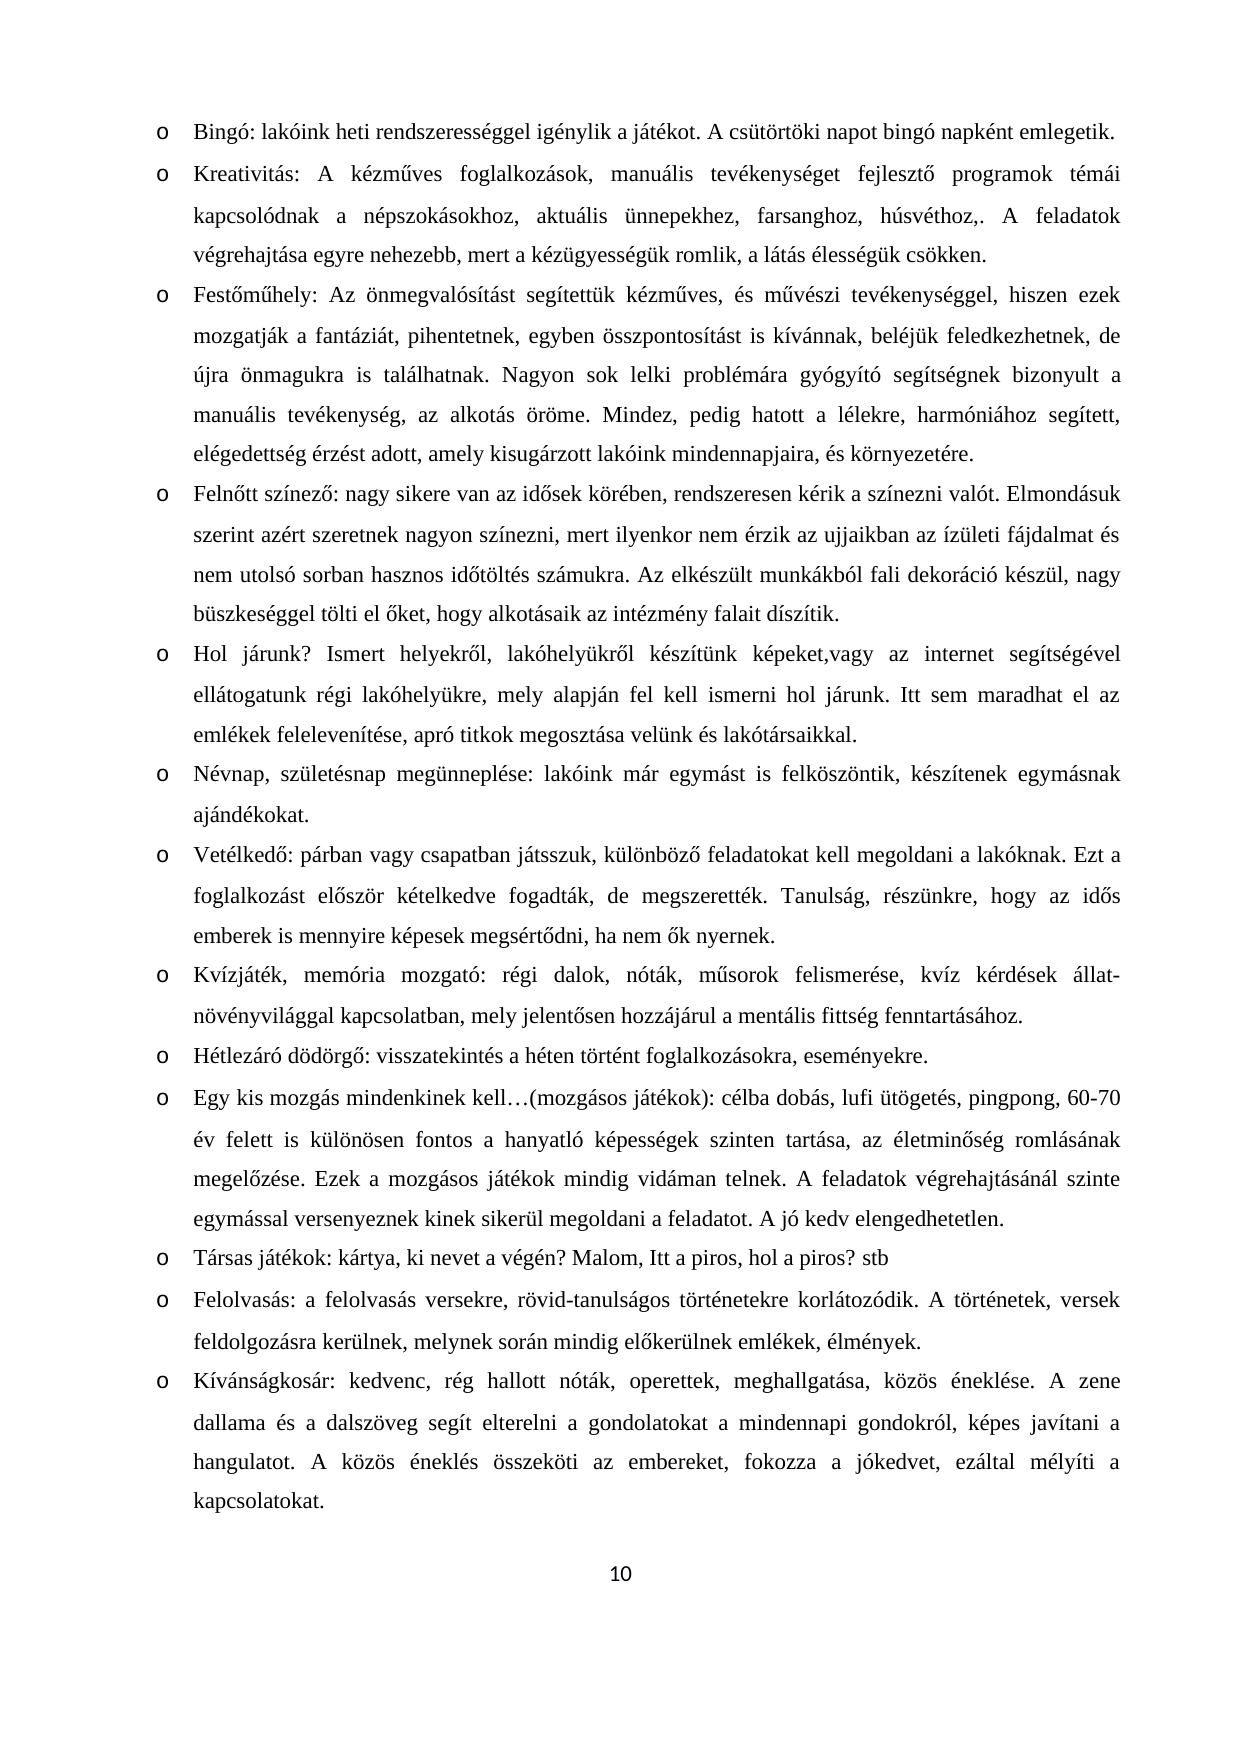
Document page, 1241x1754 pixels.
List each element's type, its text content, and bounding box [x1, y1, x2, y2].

list Felnőtt színező: nagy sikere van az idősek körében, rendszeresen kérik a színezni valót. Elmondásuk szerint azért szeretnek nagyon színezni, mert ilyenkor nem érzik az ujjaikban az ízületi fájdalmat és nem utolsó sorban hasznos időtöltés számukra. Az elkészült munkákból fali dekoráció készül, nagy büszkeséggel tölti el őket, hogy alkotásaik az intézmény falait díszítik. [156, 480, 1122, 627]
list Vetélkedő: párban vagy csapatban játsszuk, különböző feladatokat kell megoldani a lakóknak. Ezt a foglalkozást először kételkedve fogadták, de megszerették. Tanulság, részünkre, hogy az idős emberek is mennyire képesek megsértődni, ha nem ők nyernek. [156, 841, 1122, 948]
list Kívánságkosár: kedvenc, rég hallott nóták, operettek, meghallgatása, közös éneklése. A zene dallama és a dalszöveg segít elterelni a gondolatokat a mindennapi gondokról, képes javítani a hangulatot. A közös éneklés összeköti az embereket, fokozza a jókedvet, ezáltal mélyíti a kapcsolatokat. [156, 1367, 1122, 1514]
list Névnap, születésnap megünneplése: lakóink már egymást is felköszöntik, készítenek egymásnak ajándékokat. [156, 760, 1122, 828]
list Bingó: lakóink heti rendszerességgel igénylik a játékot. A csütörtöki napot bingó napként emlegetik. [156, 118, 1122, 146]
list Társas játékok: kártya, ki nevet a végén? Malom, Itt a piros, hol a piros? stb [156, 1244, 1122, 1272]
list Hol járunk? Ismert helyekről, lakóhelyükről készítünk képeket,vagy az internet segítségével ellátogatunk régi lakóhelyükre, mely alapján fel kell ismerni hol járunk. Itt sem maradhat el az emlékek felelevenítése, apró titkok megosztása velünk és lakótársaikkal. [156, 640, 1122, 747]
list Egy kis mozgás mindenkinek kell…(mozgásos játékok): célba dobás, lufi ütögetés, pingpong, 60-70 év felett is különösen fontos a hanyatló képességek szinten tartása, az életminőség romlásának megelőzése. Ezek a mozgásos játékok mindig vidáman telnek. A feladatok végrehajtásánál szinte egymással versenyeznek kinek sikerül megoldani a feladatot. A jó kedv elengedhetetlen. [156, 1084, 1122, 1231]
list Kreativitás: A kézműves foglalkozások, manuális tevékenységet fejlesztő programok témái kapcsolódnak a népszokásokhoz, aktuális ünnepekhez, farsanghoz, húsvéthoz,. A feladatok végrehajtása egyre nehezebb, mert a kézügyességük romlik, a látás élességük csökken. [156, 160, 1122, 268]
list Festőműhely: Az önmegvalósítást segítettük kézműves, és művészi tevékenységgel, hiszen ezek mozgatják a fantáziát, pihentetnek, egyben összpontosítást is kívánnak, beléjük feledkezhetnek, de újra önmagukra is találhatnak. Nagyon sok lelki problémára gyógyító segítségnek bizonyult a manuális tevékenység, az alkotás öröme. Mindez, pedig hatott a lélekre, harmóniához segített, elégedettség érzést adott, amely kisugárzott lakóink mindennapjaira, és környezetére. [156, 281, 1122, 467]
list Kvízjáték, memória mozgató: régi dalok, nóták, műsorok felismerése, kvíz kérdések állat-növényvilággal kapcsolatban, mely jelentősen hozzájárul a mentális fittség fenntartásához. [156, 961, 1122, 1029]
list Felolvasás: a felolvasás versekre, rövid-tanulságos történetekre korlátozódik. A történetek, versek feldolgozásra kerülnek, melynek során mindig előkerülnek emlékek, élmények. [156, 1286, 1122, 1354]
list Hétlezáró dödörgő: visszatekintés a héten történt foglalkozásokra, eseményekre. [156, 1042, 1122, 1070]
